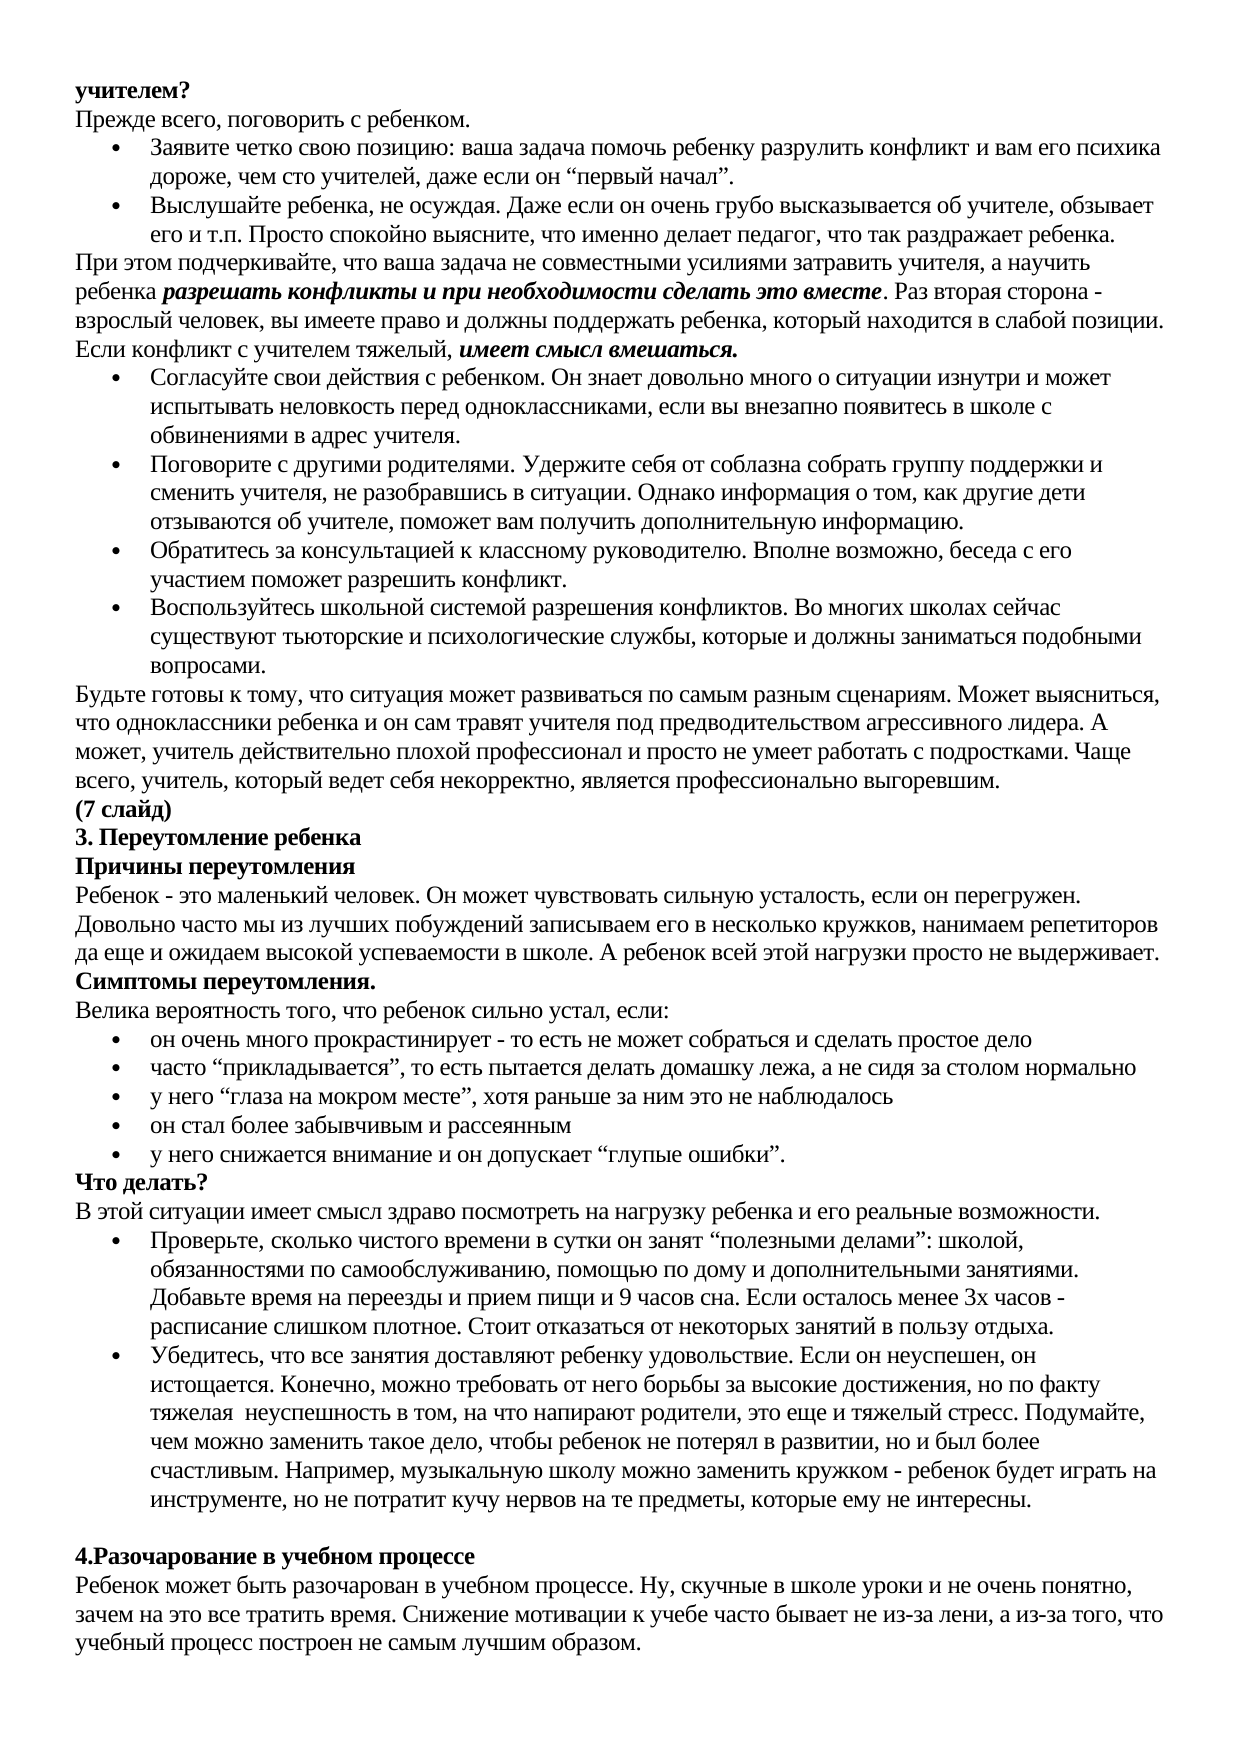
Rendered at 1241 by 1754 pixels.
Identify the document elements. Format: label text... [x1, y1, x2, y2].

list Выслушайте ребенка, не осуждая. Даже если он очень грубо высказывается об учителе, обзывает его и т.п. Просто спокойно выясните, что именно делает педагог, что так раздражает ребенка. [112, 190, 1165, 247]
list Обратитесь за консультацией к классному руководителю. Вполне возможно, беседа с его участием поможет разрешить конфликт. [112, 535, 1165, 592]
list Убедитесь, что все занятия доставляют ребенку удовольствие. Если он неуспешен, он истощается. Конечно, можно требовать от него борьбы за высокие достижения, но по факту тяжелая неуспешность в том, на что напирают родители, это еще и тяжелый стресс. Подумайте, чем можно заменить такое дело, чтобы ребенок не потерял в развитии, но и был более счастливым. Например, музыкальную школу можно заменить кружком - ребенок будет играть на инструменте, но не потратит кучу нервов на те предметы, которые ему не интересны. [112, 1340, 1165, 1512]
list у него “глаза на мокром месте”, хотя раньше за ним это не наблюдалось [112, 1081, 1165, 1110]
list у него снижается внимание и он допускает “глупые ошибки”. [112, 1139, 1165, 1167]
text Что делать? [75, 1167, 1165, 1196]
list Поговорите с другими родителями. Удержите себя от соблазна собрать группу поддержки и сменить учителя, не разобравшись в ситуации. Однако информация о том, как другие дети отзываются об учителе, поможет вам получить дополнительную информацию. [112, 449, 1165, 535]
text Велика вероятность того, что ребенок сильно устал, если: [75, 995, 1165, 1024]
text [75, 75, 1165, 104]
text Будьте готовы к тому, что ситуация может развиваться по самым разным сценариям. Может выясниться, что одноклассники ребенка и он сам травят учителя под предводительством агрессивного лидера. А может, учитель действительно плохой профессионал и просто не умеет работать с подростками. Чаще всего, учитель, который ведет себя некорректно, является профессионально выгоревшим. [75, 679, 1165, 794]
text При этом подчеркивайте, что ваша задача не совместными усилиями затравить учителя, а научить ребенка разрешать конфликты и при необходимости сделать это вместе. Раз вторая сторона - взрослый человек, вы имеете право и должны поддержать ребенка, который находится в слабой позиции. [75, 247, 1165, 334]
text Причины переутомления [75, 851, 1165, 880]
list он очень много прокрастинирует - то есть не может собраться и сделать простое дело [112, 1024, 1165, 1052]
text 4.Разочарование в учебном процессе [75, 1541, 1165, 1570]
text В этой ситуации имеет смысл здраво посмотреть на нагрузку ребенка и его реальные возможности. [75, 1196, 1165, 1225]
text (7 слайд) [75, 794, 1165, 822]
text 3. Переутомление ребенка [75, 822, 1165, 851]
text Прежде всего, поговорить с ребенком. [75, 104, 1165, 132]
list Проверьте, сколько чистого времени в сутки он занят “полезными делами”: школой, обязанностями по самообслуживанию, помощью по дому и дополнительными занятиями. Добавьте время на переезды и прием пищи и 9 часов сна. Если осталось менее 3х часов - расписание слишком плотное. Стоит отказаться от некоторых занятий в пользу отдыха. [112, 1225, 1165, 1340]
text Ребенок может быть разочарован в учебном процессе. Ну, скучные в школе уроки и не очень понятно, зачем на это все тратить время. Снижение мотивации к учебе часто бывает не из-за лени, а из-за того, что учебный процесс построен не самым лучшим образом. [75, 1570, 1165, 1656]
list Заявите четко свою позицию: ваша задача помочь ребенку разрулить конфликт и вам его психика дороже, чем сто учителей, даже если он “первый начал”. [112, 132, 1165, 190]
list часто “прикладывается”, то есть пытается делать домашку лежа, а не сидя за столом нормально [112, 1052, 1165, 1081]
text Ребенок - это маленький человек. Он может чувствовать сильную усталость, если он перегружен. Довольно часто мы из лучших побуждений записываем его в несколько кружков, нанимаем репетиторов да еще и ожидаем высокой успеваемости в школе. А ребенок всей этой нагрузки просто не выдерживает. [75, 880, 1165, 966]
text Симптомы переутомления. [75, 966, 1165, 995]
text Если конфликт с учителем тяжелый, имеет смысл вмешаться. [75, 334, 1165, 362]
list Согласуйте свои действия с ребенком. Он знает довольно много о ситуации изнутри и может испытывать неловкость перед одноклассниками, если вы внезапно появитесь в школе с обвинениями в адрес учителя. [112, 362, 1165, 449]
list Воспользуйтесь школьной системой разрешения конфликтов. Во многих школах сейчас существуют тьюторские и психологические службы, которые и должны заниматься подобными вопросами. [112, 592, 1165, 679]
list он стал более забывчивым и рассеянным [112, 1110, 1165, 1139]
